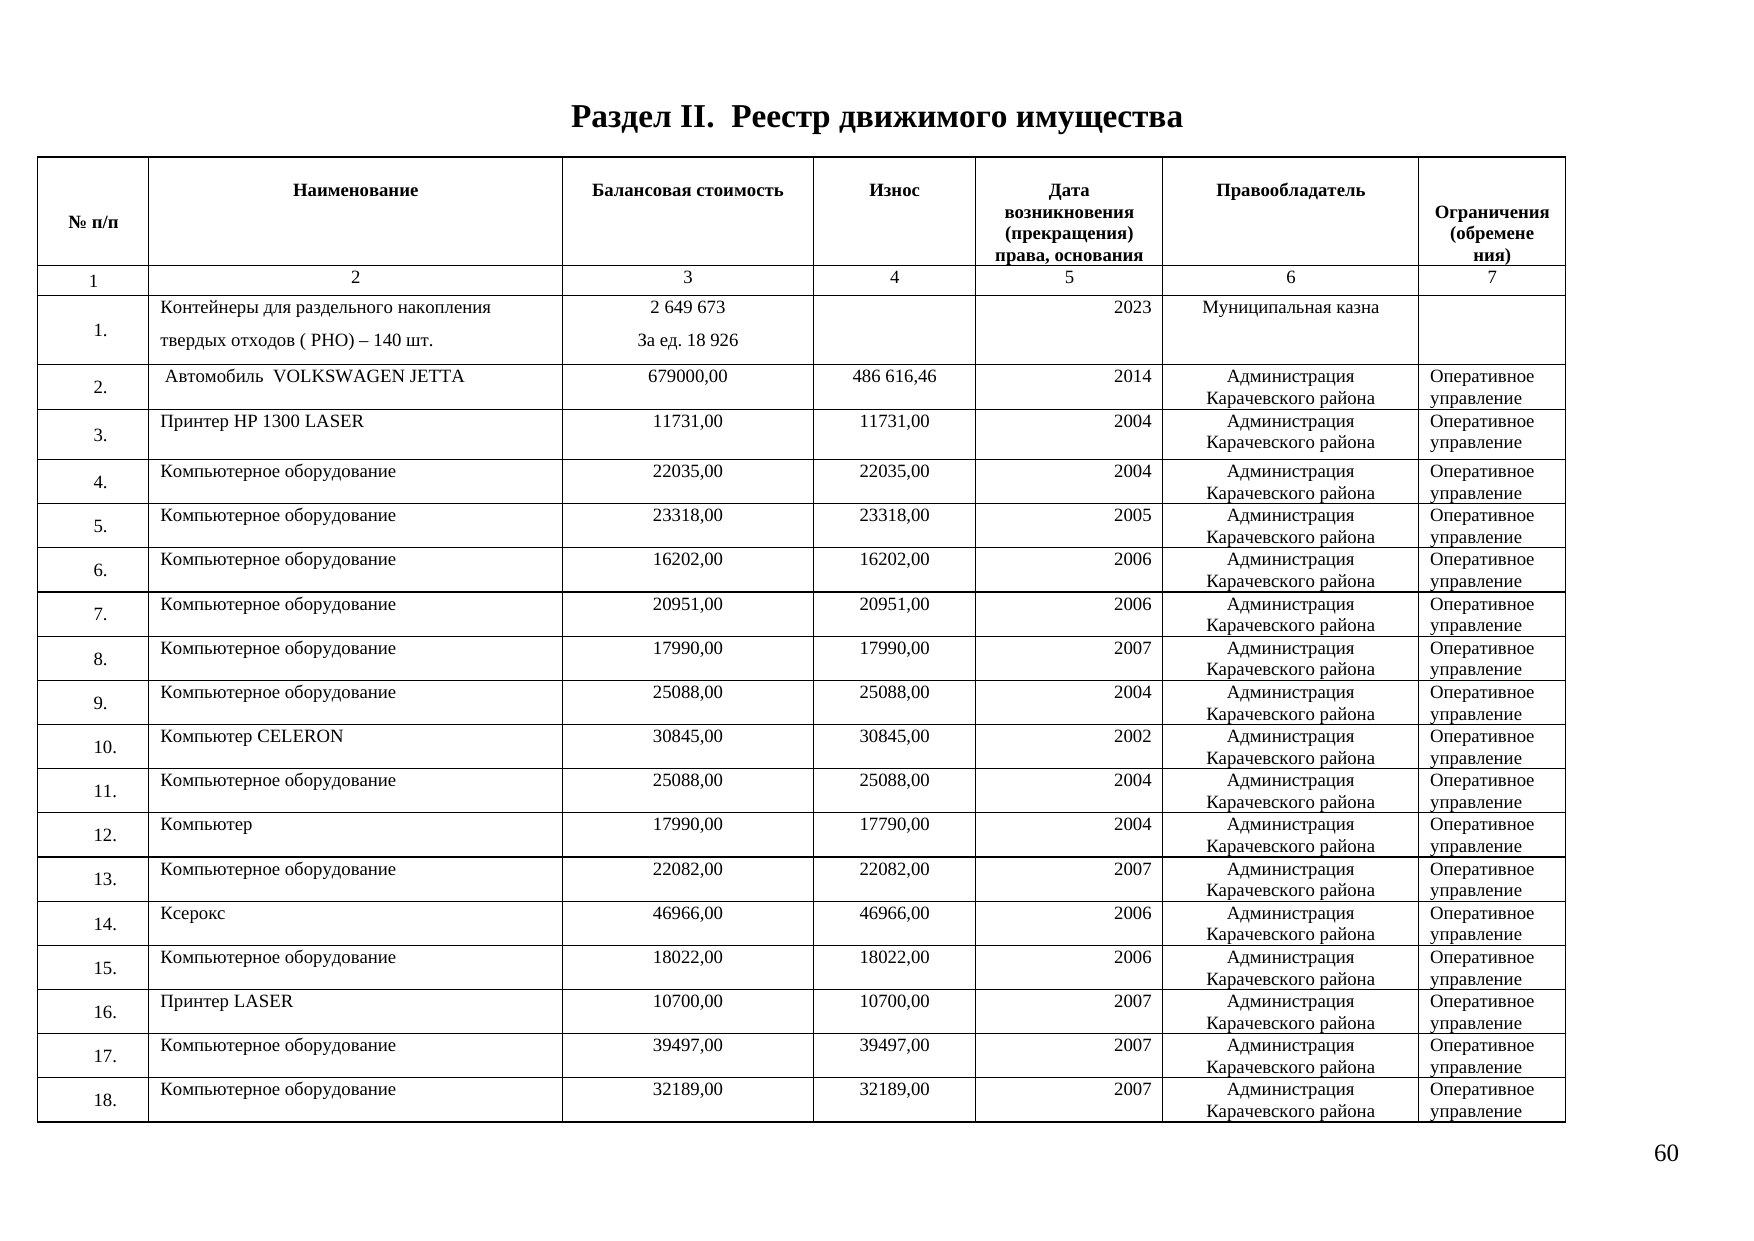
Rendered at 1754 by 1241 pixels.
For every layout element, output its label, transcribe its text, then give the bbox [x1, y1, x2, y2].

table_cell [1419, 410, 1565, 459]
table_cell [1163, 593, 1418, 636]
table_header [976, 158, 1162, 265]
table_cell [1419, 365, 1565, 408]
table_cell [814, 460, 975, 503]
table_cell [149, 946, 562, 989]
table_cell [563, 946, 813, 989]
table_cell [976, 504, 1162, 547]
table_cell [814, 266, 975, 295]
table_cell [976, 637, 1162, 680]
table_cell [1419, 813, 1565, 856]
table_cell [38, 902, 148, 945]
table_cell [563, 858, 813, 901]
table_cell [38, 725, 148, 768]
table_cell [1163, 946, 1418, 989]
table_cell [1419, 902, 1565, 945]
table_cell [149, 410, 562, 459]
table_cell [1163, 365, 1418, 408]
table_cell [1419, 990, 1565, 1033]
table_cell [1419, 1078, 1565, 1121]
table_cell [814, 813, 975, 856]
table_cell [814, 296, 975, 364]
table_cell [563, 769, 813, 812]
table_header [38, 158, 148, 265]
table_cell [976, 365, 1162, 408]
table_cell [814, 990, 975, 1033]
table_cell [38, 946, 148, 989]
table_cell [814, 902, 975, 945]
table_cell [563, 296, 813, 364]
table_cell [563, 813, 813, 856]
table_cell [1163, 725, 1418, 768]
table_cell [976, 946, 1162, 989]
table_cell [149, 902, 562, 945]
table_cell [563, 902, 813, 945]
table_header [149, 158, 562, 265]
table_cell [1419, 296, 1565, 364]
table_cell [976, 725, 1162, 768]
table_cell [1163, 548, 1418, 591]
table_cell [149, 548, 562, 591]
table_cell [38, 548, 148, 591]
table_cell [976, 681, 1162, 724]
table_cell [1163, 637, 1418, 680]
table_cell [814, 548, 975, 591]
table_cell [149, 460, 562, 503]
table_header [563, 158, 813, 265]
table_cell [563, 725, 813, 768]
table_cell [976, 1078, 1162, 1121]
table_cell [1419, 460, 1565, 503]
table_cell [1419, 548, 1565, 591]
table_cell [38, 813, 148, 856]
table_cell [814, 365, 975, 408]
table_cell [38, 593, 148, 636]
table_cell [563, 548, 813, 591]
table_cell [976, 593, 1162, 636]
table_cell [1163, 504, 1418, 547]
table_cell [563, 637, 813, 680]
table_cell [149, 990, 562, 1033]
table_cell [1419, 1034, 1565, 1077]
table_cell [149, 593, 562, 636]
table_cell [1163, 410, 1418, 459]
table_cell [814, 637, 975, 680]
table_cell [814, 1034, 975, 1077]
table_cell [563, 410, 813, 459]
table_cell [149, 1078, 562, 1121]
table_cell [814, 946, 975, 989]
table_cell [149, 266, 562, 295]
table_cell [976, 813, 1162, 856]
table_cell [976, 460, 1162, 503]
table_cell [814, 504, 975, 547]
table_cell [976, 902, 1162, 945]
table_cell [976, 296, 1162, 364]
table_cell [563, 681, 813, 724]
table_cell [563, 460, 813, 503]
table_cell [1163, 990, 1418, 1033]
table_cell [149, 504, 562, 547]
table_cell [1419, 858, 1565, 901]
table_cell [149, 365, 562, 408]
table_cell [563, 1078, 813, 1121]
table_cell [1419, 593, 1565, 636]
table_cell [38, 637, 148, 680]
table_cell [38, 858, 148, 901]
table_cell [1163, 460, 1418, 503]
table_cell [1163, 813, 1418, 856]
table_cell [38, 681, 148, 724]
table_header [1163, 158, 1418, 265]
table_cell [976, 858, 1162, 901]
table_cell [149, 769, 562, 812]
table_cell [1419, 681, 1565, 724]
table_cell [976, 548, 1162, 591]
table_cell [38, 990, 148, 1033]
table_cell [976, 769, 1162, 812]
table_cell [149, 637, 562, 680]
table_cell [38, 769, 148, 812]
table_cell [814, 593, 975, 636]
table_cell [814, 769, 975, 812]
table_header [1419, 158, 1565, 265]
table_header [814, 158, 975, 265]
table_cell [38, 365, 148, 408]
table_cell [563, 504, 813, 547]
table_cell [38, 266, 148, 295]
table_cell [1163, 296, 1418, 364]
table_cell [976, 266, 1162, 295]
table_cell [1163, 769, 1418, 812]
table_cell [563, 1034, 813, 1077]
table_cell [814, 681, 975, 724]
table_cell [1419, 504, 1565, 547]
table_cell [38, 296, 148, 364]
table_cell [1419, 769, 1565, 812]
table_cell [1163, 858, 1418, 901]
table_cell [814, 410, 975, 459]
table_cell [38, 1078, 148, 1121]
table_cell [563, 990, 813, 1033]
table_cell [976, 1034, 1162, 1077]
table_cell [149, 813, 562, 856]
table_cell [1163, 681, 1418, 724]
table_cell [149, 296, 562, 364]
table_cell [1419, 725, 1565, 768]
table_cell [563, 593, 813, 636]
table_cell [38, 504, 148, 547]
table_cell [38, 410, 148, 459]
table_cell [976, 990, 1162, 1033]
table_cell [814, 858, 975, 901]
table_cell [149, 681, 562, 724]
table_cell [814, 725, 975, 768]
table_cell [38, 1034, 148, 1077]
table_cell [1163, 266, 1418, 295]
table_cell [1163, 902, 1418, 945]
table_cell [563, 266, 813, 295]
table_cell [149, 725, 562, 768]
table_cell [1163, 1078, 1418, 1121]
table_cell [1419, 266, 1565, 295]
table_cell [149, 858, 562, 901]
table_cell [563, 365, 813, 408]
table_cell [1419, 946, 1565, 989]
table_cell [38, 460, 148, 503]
text Раздел II. Реестр движимого имущества [75, 97, 1679, 135]
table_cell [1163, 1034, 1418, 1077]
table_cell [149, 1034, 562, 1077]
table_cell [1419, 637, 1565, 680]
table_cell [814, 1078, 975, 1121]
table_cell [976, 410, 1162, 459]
